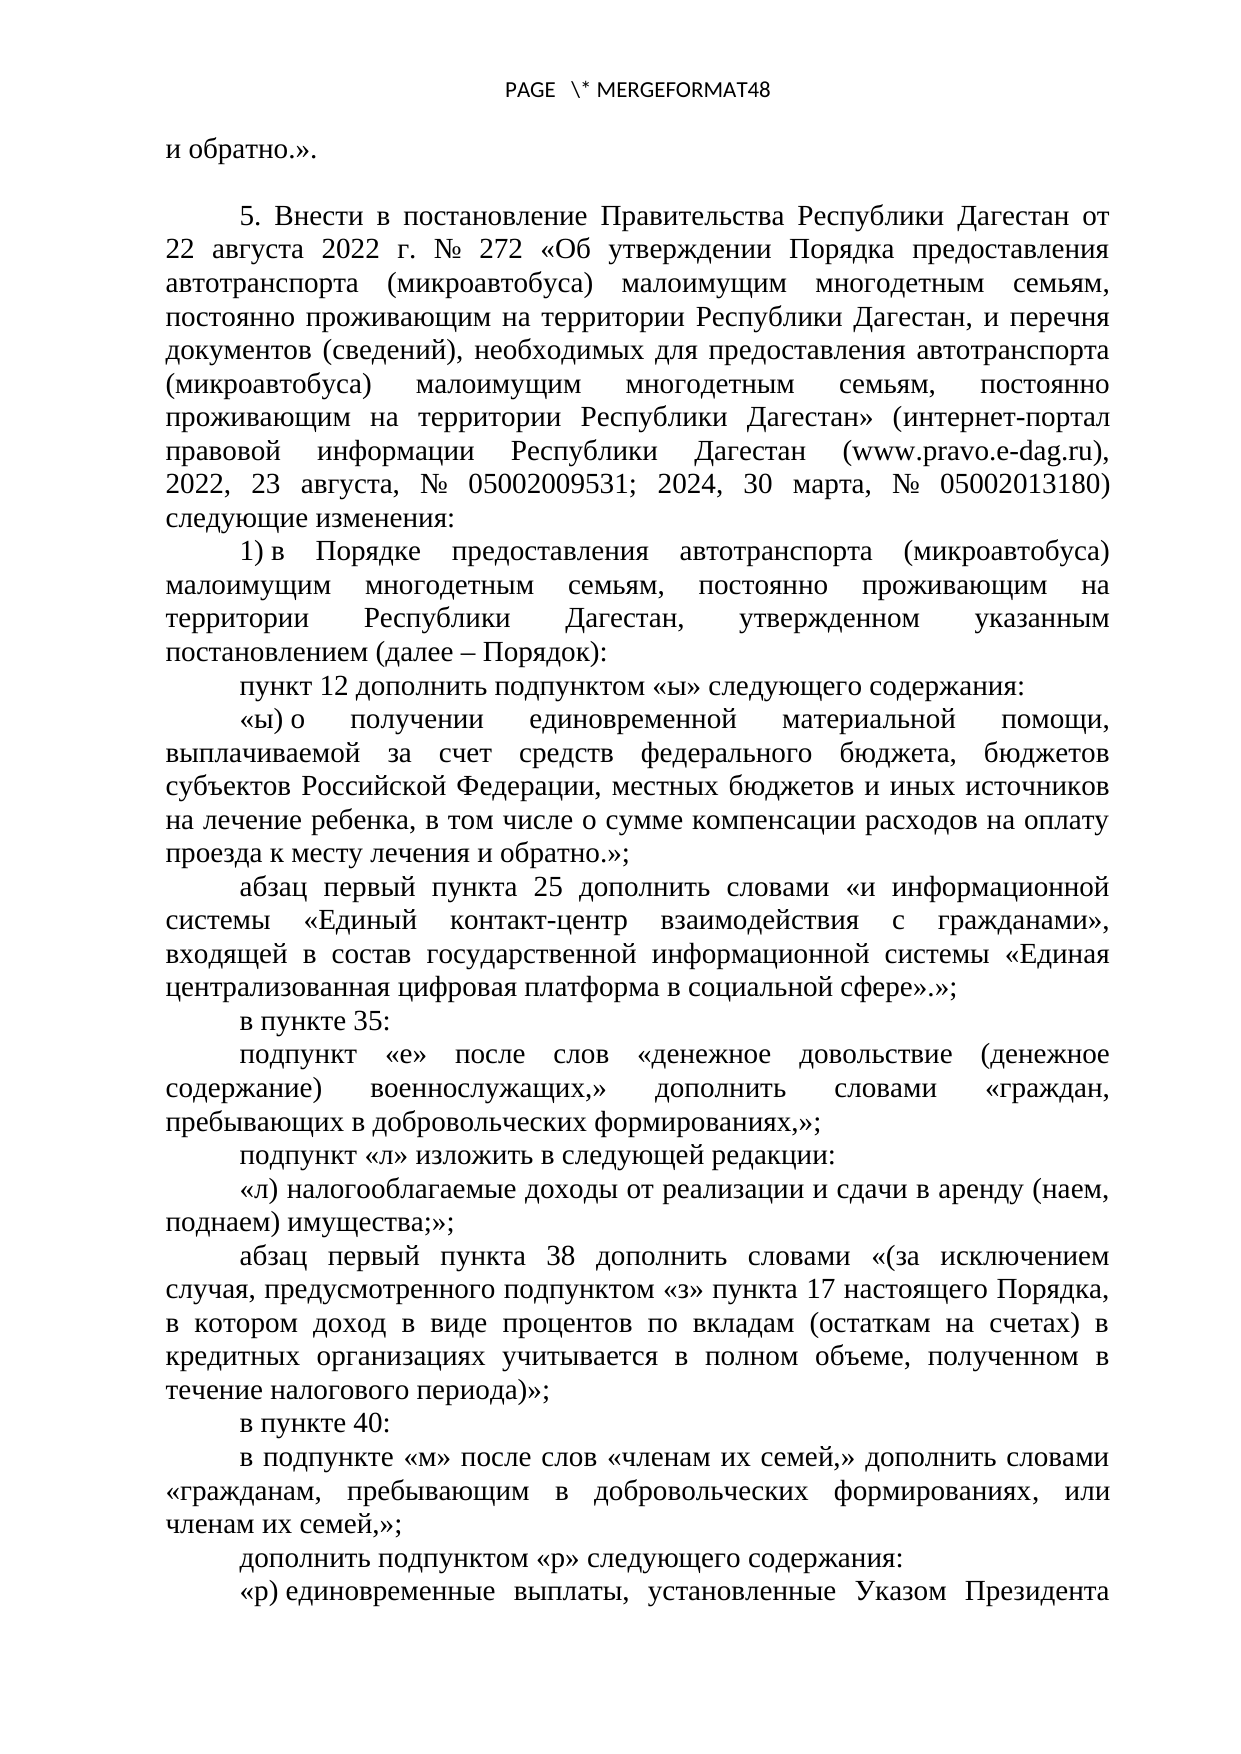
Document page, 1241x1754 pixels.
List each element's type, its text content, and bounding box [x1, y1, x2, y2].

text «ы) о получении единовременной материальной помощи, выплачиваемой за счет средств федерального бюджета, бюджетов субъектов Российской Федерации, местных бюджетов и иных источников на лечение ребенка, в том числе о сумме компенсации расходов на оплату проезда к месту лечения и обратно.»; [165, 701, 1110, 869]
text «л) налогооблагаемые доходы от реализации и сдачи в аренду (наем, поднаем) имущества;»; [165, 1171, 1110, 1238]
text подпункт «е» после слов «денежное довольствие (денежное содержание) военнослужащих,» дополнить словами «граждан, пребывающих в добровольческих формированиях,»; [165, 1037, 1110, 1137]
text в пункте 40: [165, 1406, 1110, 1439]
text в подпункте «м» после слов «членам их семей,» дополнить словами «гражданам, пребывающим в добровольческих формированиях, или членам их семей,»; [165, 1439, 1110, 1540]
text 1) в Порядке предоставления автотранспорта (микроавтобуса) малоимущим многодетным семьям, постоянно проживающим на территории Республики Дагестан, утвержденном указанным постановлением (далее – Порядок): [165, 533, 1110, 668]
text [165, 131, 1110, 164]
text в пункте 35: [165, 1003, 1110, 1037]
text подпункт «л» изложить в следующей редакции: [165, 1137, 1110, 1171]
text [165, 1573, 1110, 1607]
text абзац первый пункта 25 дополнить словами «и информационной системы «Единый контакт-центр взаимодействия с гражданами», входящей в состав государственной информационной системы «Единая централизованная цифровая платформа в социальной сфере».»; [165, 869, 1110, 1003]
text абзац первый пункта 38 дополнить словами «(за исключением случая, предусмотренного подпунктом «з» пункта 17 настоящего Порядка, в котором доход в виде процентов по вкладам (остаткам на счетах) в кредитных организациях учитывается в полном объеме, полученном в течение налогового периода)»; [165, 1238, 1110, 1406]
text пункт 12 дополнить подпунктом «ы» следующего содержания: [165, 668, 1110, 701]
text дополнить подпунктом «р» следующего содержания: [165, 1540, 1110, 1573]
text 5. Внести в постановление Правительства Республики Дагестан от 22 августа 2022 г. № 272 «Об утверждении Порядка предоставления автотранспорта (микроавтобуса) малоимущим многодетным семьям, постоянно проживающим на территории Республики Дагестан, и перечня документов (сведений), необходимых для предоставления автотранспорта (микроавтобуса) малоимущим многодетным семьям, постоянно проживающим на территории Республики Дагестан» (интернет-портал правовой информации Республики Дагестан (www.pravo.e-dag.ru), 2022, 23 августа, № 05002009531; 2024, 30 марта, № 05002013180) следующие изменения: [165, 198, 1110, 533]
